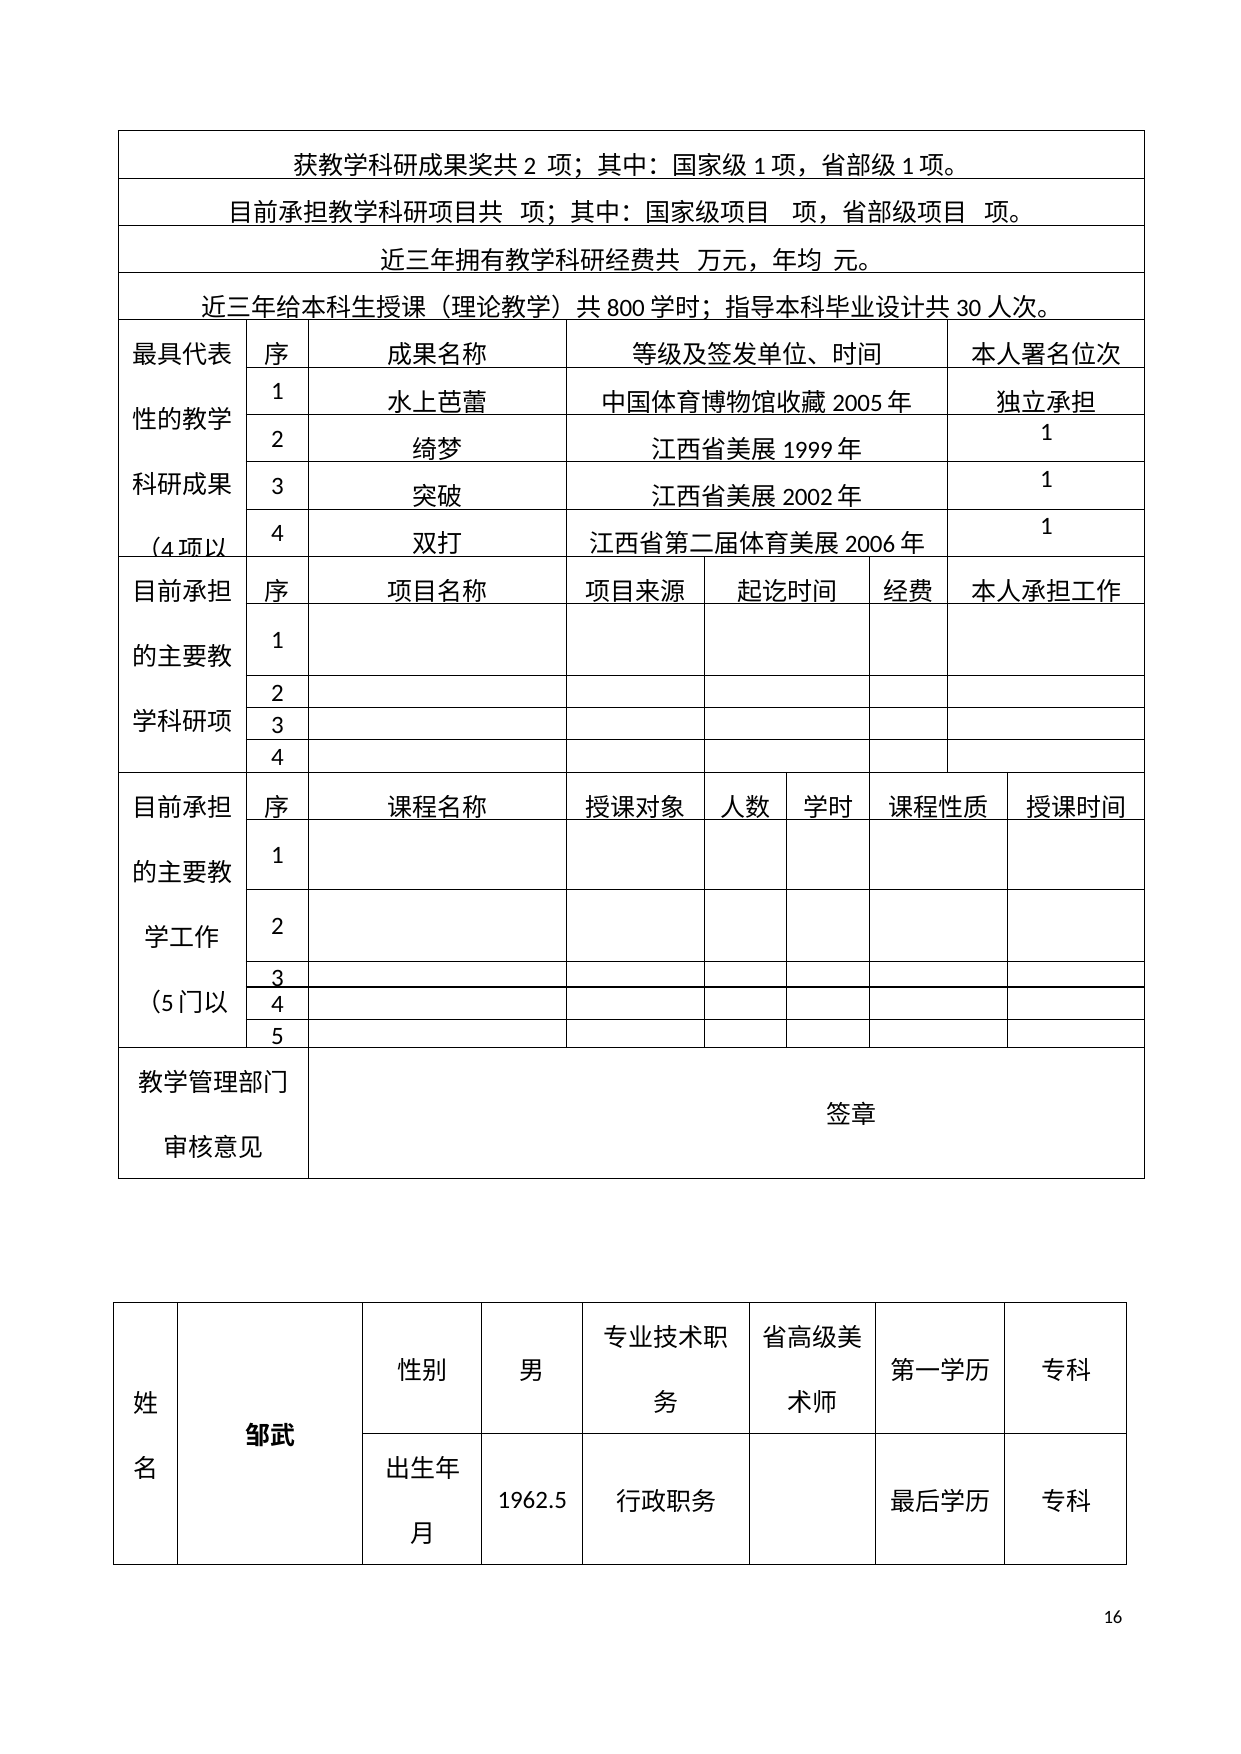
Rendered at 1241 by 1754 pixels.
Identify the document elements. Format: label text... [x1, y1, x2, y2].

table_cell [1008, 962, 1144, 986]
table_cell 2 [247, 415, 308, 461]
table_cell 本人承担工作 [948, 557, 1144, 603]
table_cell 起讫时间 [705, 557, 869, 603]
table_cell 经费 [870, 557, 947, 603]
table_cell [948, 708, 1144, 739]
table_cell 1 [247, 368, 308, 414]
table_cell 中国体育博物馆收藏 2005年 [567, 368, 947, 414]
table_cell 3 [247, 462, 308, 508]
table_cell [705, 1020, 786, 1047]
table_cell 绮梦 [309, 415, 566, 461]
table_cell 2 [247, 890, 308, 961]
table_cell 项目来源 [567, 557, 704, 603]
table_cell [705, 708, 869, 739]
table_cell [567, 1020, 704, 1047]
table_cell [787, 1020, 869, 1047]
table_cell [309, 676, 566, 707]
table_cell 水上芭蕾 [309, 368, 566, 414]
table_header 专业技术职务 [583, 1303, 749, 1433]
table_cell 签章 [309, 1048, 1144, 1178]
table_cell [705, 890, 786, 961]
table_cell 江西省第二届体育美展 2006年 [567, 510, 947, 556]
table_cell [948, 676, 1144, 707]
table_cell 目前承担教学科研项目共 项；其中：国家级项目 项，省部级项目 项。 [119, 179, 1144, 225]
table_cell 序号 [247, 557, 308, 603]
table_cell [567, 890, 704, 961]
table_cell [1008, 1020, 1144, 1047]
table_cell [309, 708, 566, 739]
table_cell 等级及签发单位、时间 [567, 320, 947, 367]
table_cell 项目名称 [309, 557, 566, 603]
table_header 男 [482, 1303, 582, 1433]
table_header 专科 [1005, 1303, 1126, 1433]
table_cell 本人署名位次 [948, 320, 1144, 367]
table_cell 课程名称 [309, 773, 566, 819]
table_cell [309, 820, 566, 889]
table_cell [787, 988, 869, 1018]
table_cell 江西省美展 2002年 [567, 462, 947, 508]
table_cell [705, 988, 786, 1018]
table_cell 江西省美展 1999年 [567, 415, 947, 461]
table_cell [309, 988, 566, 1018]
table_cell 3 [247, 708, 308, 739]
table_cell 近三年给本科生授课（理论教学）共 800 学时；指导本科毕业设计共 30 人次。 [119, 273, 1144, 319]
table_cell 2 [247, 676, 308, 707]
table_cell [870, 962, 1007, 986]
table_cell 1 [948, 510, 1144, 556]
table_cell [870, 890, 1007, 961]
table_cell 1 [948, 462, 1144, 508]
table_cell [705, 676, 869, 707]
table_cell 4 [247, 510, 308, 556]
table_cell 教学管理部门审核意见 [119, 1048, 308, 1178]
table_header 邹武 [178, 1303, 362, 1564]
table_cell 目前承担的主要教学科研项目（4项以内） [119, 557, 246, 772]
table_cell [567, 740, 704, 772]
table_cell 独立承担 [948, 368, 1144, 414]
table_cell [705, 740, 869, 772]
table_cell [870, 988, 1007, 1018]
table_cell 双打 [309, 510, 566, 556]
table_cell 序号 [247, 320, 308, 367]
table_cell 4 [247, 740, 308, 772]
table_cell 课程性质 [870, 773, 1007, 819]
table_cell [948, 740, 1144, 772]
table_cell 1962.5 [482, 1434, 582, 1564]
table_cell [567, 676, 704, 707]
table_cell [787, 820, 869, 889]
table_cell 最后学历 [876, 1434, 1004, 1564]
table_cell [705, 604, 869, 675]
table_cell [705, 820, 786, 889]
table_cell [309, 1020, 566, 1047]
table_cell [750, 1434, 875, 1564]
table_cell [948, 604, 1144, 675]
table_cell 序号 [247, 773, 308, 819]
table_cell 5 [247, 1020, 308, 1047]
table_cell [309, 890, 566, 961]
table_header 性别 [363, 1303, 481, 1433]
table_cell [1008, 890, 1144, 961]
table_cell [787, 962, 869, 986]
table_header 第一学历 [876, 1303, 1004, 1433]
table_cell [1008, 820, 1144, 889]
table_cell 授课对象 [567, 773, 704, 819]
table_cell [567, 962, 704, 986]
table_cell 1 [247, 604, 308, 675]
table_cell [870, 1020, 1007, 1047]
table_cell [705, 962, 786, 986]
table_cell 1 [948, 415, 1144, 461]
table_cell 近三年拥有教学科研经费共 万元，年均 元。 [119, 226, 1144, 272]
table_header 省高级美术师 [750, 1303, 875, 1433]
table_cell [567, 708, 704, 739]
table_cell 人数 [705, 773, 786, 819]
table_cell 专科 [1005, 1434, 1126, 1564]
table_cell 获教学科研成果奖共2 项；其中：国家级 1 项，省部级1 项。 [119, 131, 1144, 177]
table_cell 4 [247, 988, 308, 1018]
table_cell 行政职务 [583, 1434, 749, 1564]
table_cell [787, 890, 869, 961]
table_cell [567, 604, 704, 675]
table_cell 突破 [309, 462, 566, 508]
table_cell 授课时间 [1008, 773, 1144, 819]
table_cell 3 [247, 962, 308, 986]
table_cell [870, 708, 947, 739]
table_cell [309, 740, 566, 772]
table_cell [1008, 988, 1144, 1018]
table_cell [567, 820, 704, 889]
table_cell [309, 962, 566, 986]
table_cell 学时 [787, 773, 869, 819]
table_cell [870, 740, 947, 772]
table_cell [309, 604, 566, 675]
table_cell [870, 604, 947, 675]
table_cell 目前承担的主要教学工作（5门以内） [119, 773, 246, 1047]
table_cell 成果名称 [309, 320, 566, 367]
table_header 姓名 [114, 1303, 177, 1564]
table_cell 最具代表性的教学科研成果（4项以内） [119, 320, 246, 556]
table_cell 1 [247, 820, 308, 889]
table_cell 出生年月 [363, 1434, 481, 1564]
table_cell [870, 820, 1007, 889]
table_cell [870, 676, 947, 707]
table_cell [567, 988, 704, 1018]
